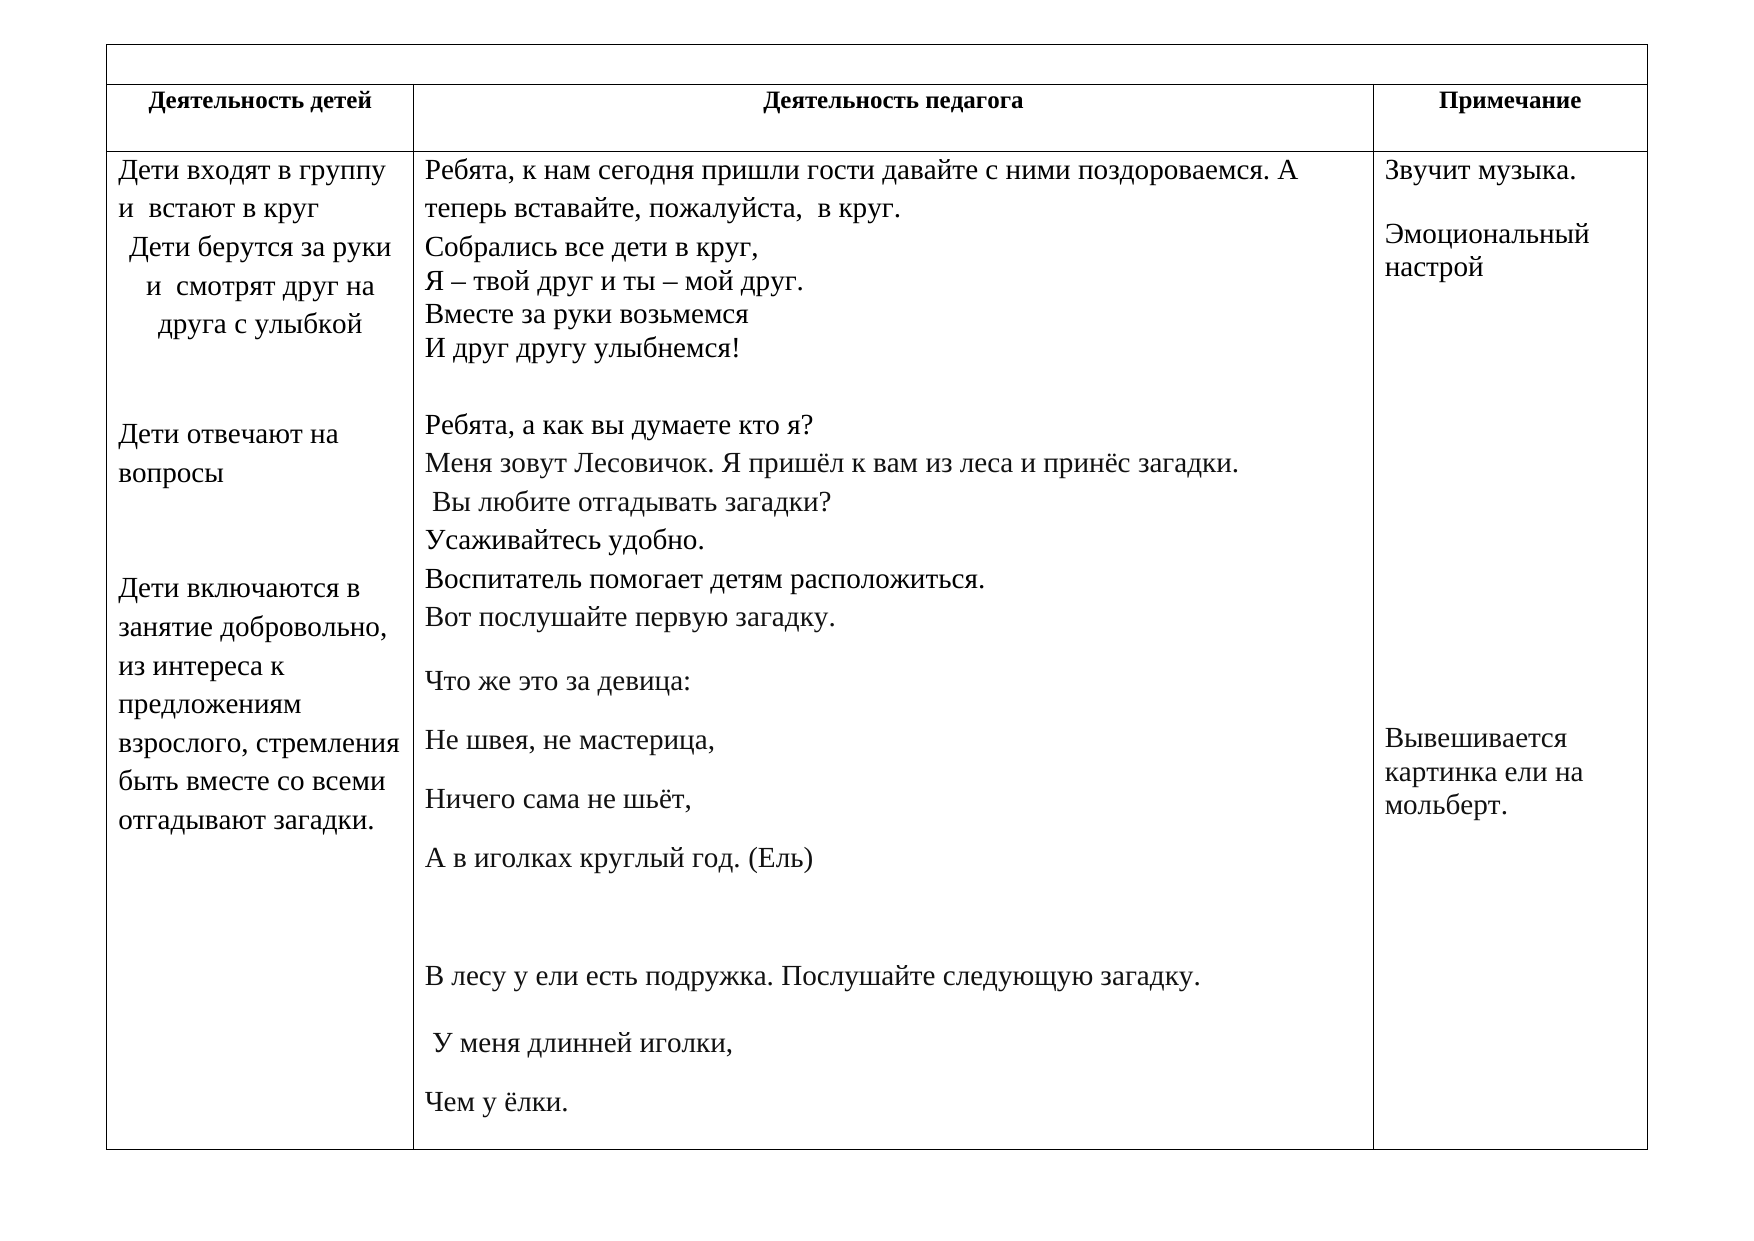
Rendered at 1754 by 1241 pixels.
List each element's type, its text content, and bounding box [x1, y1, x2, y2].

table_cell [1374, 152, 1647, 1149]
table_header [107, 45, 1647, 84]
table_cell Деятельность педагога [414, 85, 1373, 151]
table_cell Деятельность детей [107, 85, 413, 151]
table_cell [414, 152, 1373, 1149]
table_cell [107, 152, 413, 1149]
table_cell Примечание [1374, 85, 1647, 151]
